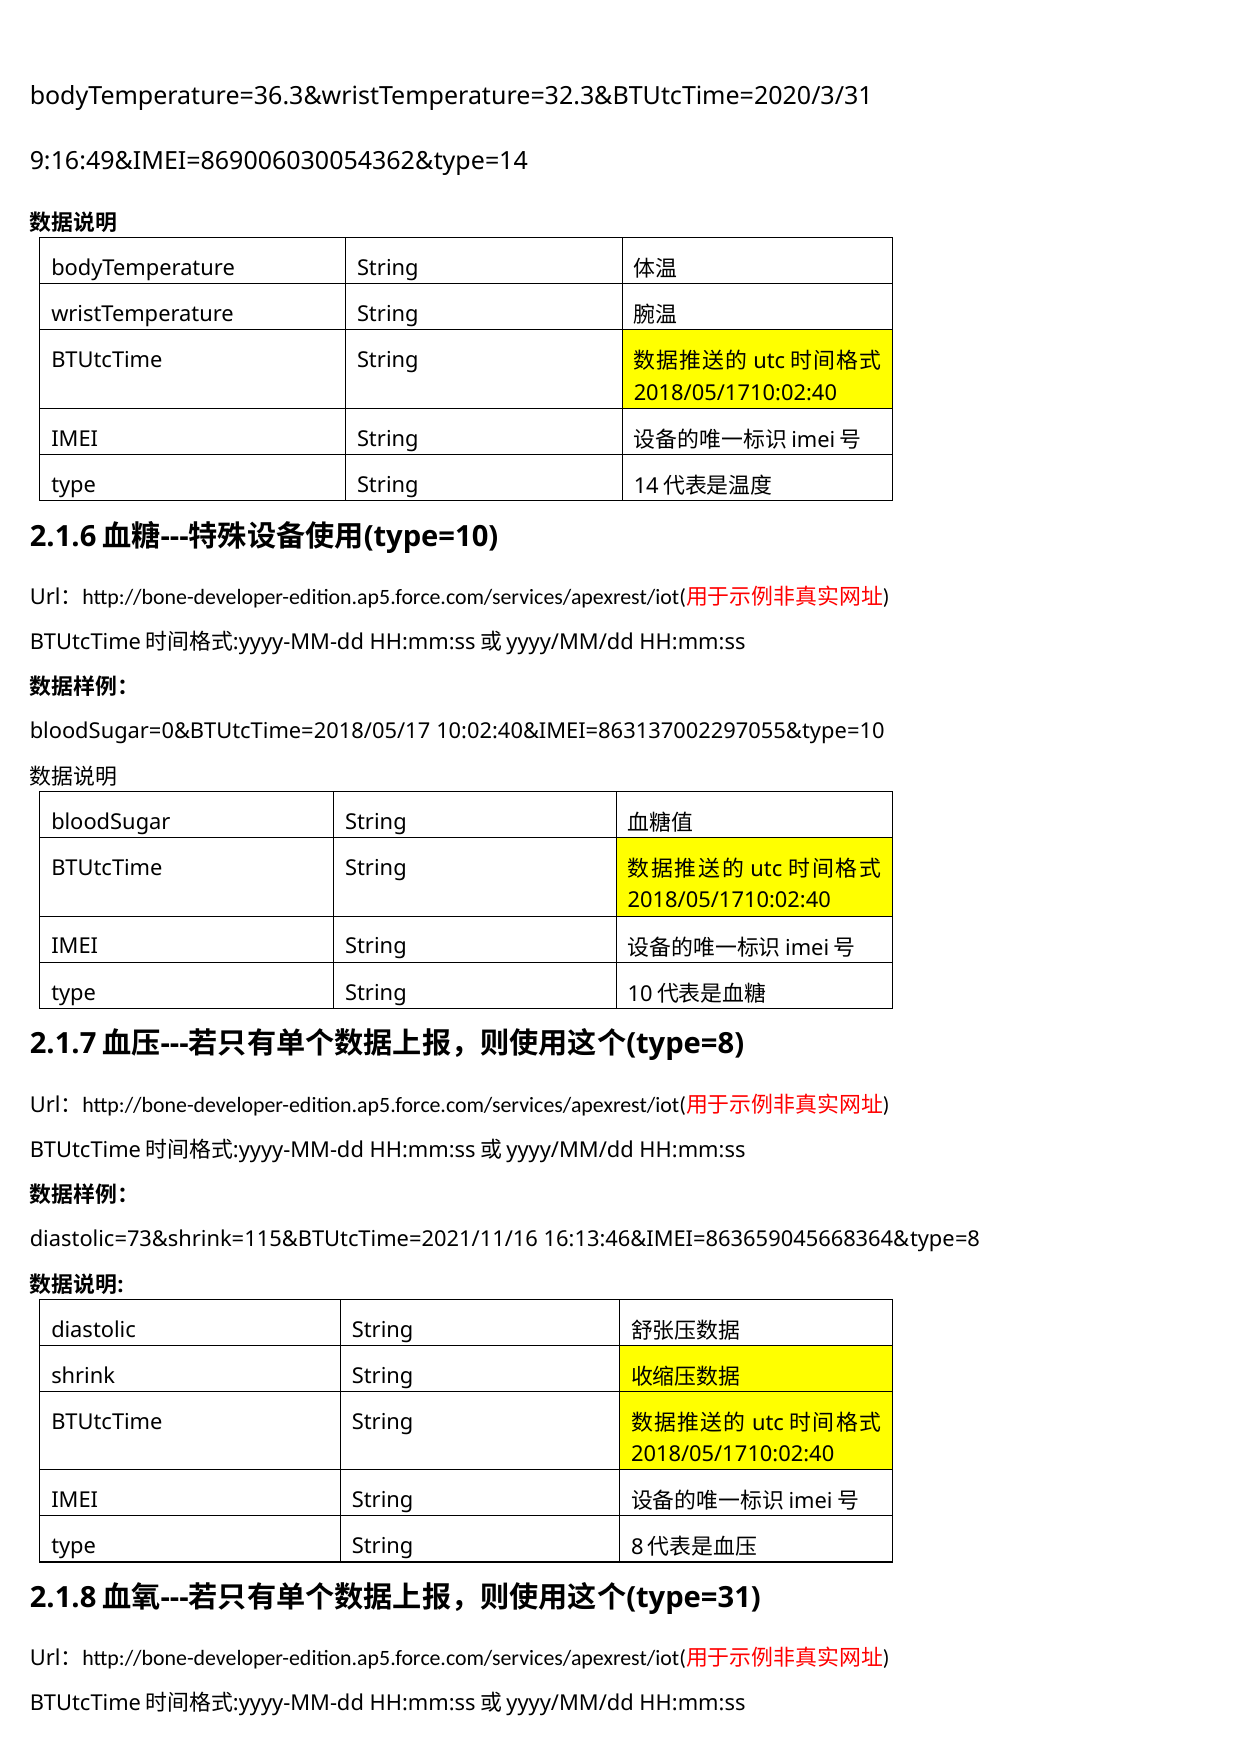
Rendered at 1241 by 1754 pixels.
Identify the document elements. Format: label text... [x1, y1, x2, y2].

table_cell 收缩压数据 [620, 1346, 892, 1391]
table_cell 设备的唯一标识imei号 [623, 409, 892, 454]
table_cell 14代表是温度 [623, 455, 892, 500]
table_cell 设备的唯一标识imei号 [620, 1470, 892, 1515]
text Url：http://bone-developer-edition.ap5.force.com/services/apexrest/iot(用于示例非真实网址) [29, 1086, 1211, 1119]
table_header 血糖值 [617, 792, 892, 837]
table_cell type [40, 1516, 340, 1561]
table_cell type [40, 455, 345, 500]
table_cell 数据推送的utc时间格式2018/05/1710:02:40 [623, 330, 892, 408]
subtitle 2.1.7血压---若只有单个数据上报，则使用这个(type=8) [29, 1009, 1211, 1074]
table_cell String [341, 1346, 619, 1391]
table_cell IMEI [40, 917, 333, 962]
table_cell String [341, 1516, 619, 1561]
table_header bodyTemperature [40, 238, 345, 283]
table_cell IMEI [40, 409, 345, 454]
table_cell String [346, 284, 622, 329]
table_header bloodSugar [40, 792, 333, 837]
table_cell 腕温 [623, 284, 892, 329]
table_header String [346, 238, 622, 283]
text BTUtcTime时间格式:yyyy-MM-dd HH:mm:ss或yyyy/MM/dd HH:mm:ss [29, 1685, 1211, 1717]
table_cell type [40, 963, 333, 1008]
table_cell 10代表是血糖 [617, 963, 892, 1008]
table_cell 设备的唯一标识imei号 [617, 917, 892, 962]
table_cell 8代表是血压 [620, 1516, 892, 1561]
table_cell IMEI [40, 1470, 340, 1515]
table_header 体温 [623, 238, 892, 283]
table_cell String [346, 455, 622, 500]
table_cell String [334, 838, 616, 916]
table_header String [334, 792, 616, 837]
table_cell String [341, 1392, 619, 1469]
table_cell BTUtcTime [40, 838, 333, 916]
text bloodSugar=0&BTUtcTime=2018/05/17 10:02:40&IMEI=863137002297055&type=10 [29, 713, 1211, 746]
table_cell 数据推送的utc时间格式2018/05/1710:02:40 [617, 838, 892, 916]
table_header String [341, 1300, 619, 1345]
subtitle 2.1.8血氧---若只有单个数据上报，则使用这个(type=31) [29, 1562, 1211, 1627]
text BTUtcTime时间格式:yyyy-MM-dd HH:mm:ss或yyyy/MM/dd HH:mm:ss [29, 1131, 1211, 1164]
table_cell shrink [40, 1346, 340, 1391]
table_header diastolic [40, 1300, 340, 1345]
subtitle 2.1.6血糖---特殊设备使用(type=10) [29, 501, 1211, 566]
table_cell BTUtcTime [40, 1392, 340, 1469]
text 数据说明: [29, 1266, 1211, 1299]
text bodyTemperature=36.3&wristTemperature=32.3&BTUtcTime=2020/3/31 9:16:49&IMEI=869006030054362&type=14 [29, 62, 1211, 192]
table_cell 数据推送的utc时间格式2018/05/1710:02:40 [620, 1392, 892, 1469]
text Url：http://bone-developer-edition.ap5.force.com/services/apexrest/iot(用于示例非真实网址) [29, 578, 1211, 611]
table_cell String [341, 1470, 619, 1515]
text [29, 1640, 1211, 1672]
table_cell String [346, 409, 622, 454]
text diastolic=73&shrink=115&BTUtcTime=2021/11/16 16:13:46&IMEI=863659045668364&type=8 [29, 1221, 1211, 1254]
text BTUtcTime时间格式:yyyy-MM-dd HH:mm:ss或yyyy/MM/dd HH:mm:ss [29, 623, 1211, 656]
table_cell String [334, 917, 616, 962]
text 数据说明 [29, 205, 1211, 237]
text 数据样例： [29, 1176, 1211, 1209]
table_cell String [334, 963, 616, 1008]
table_cell String [346, 330, 622, 408]
text 数据样例： [29, 668, 1211, 701]
text 数据说明 [29, 758, 1211, 791]
table_cell wristTemperature [40, 284, 345, 329]
table_header 舒张压数据 [620, 1300, 892, 1345]
table_cell BTUtcTime [40, 330, 345, 408]
